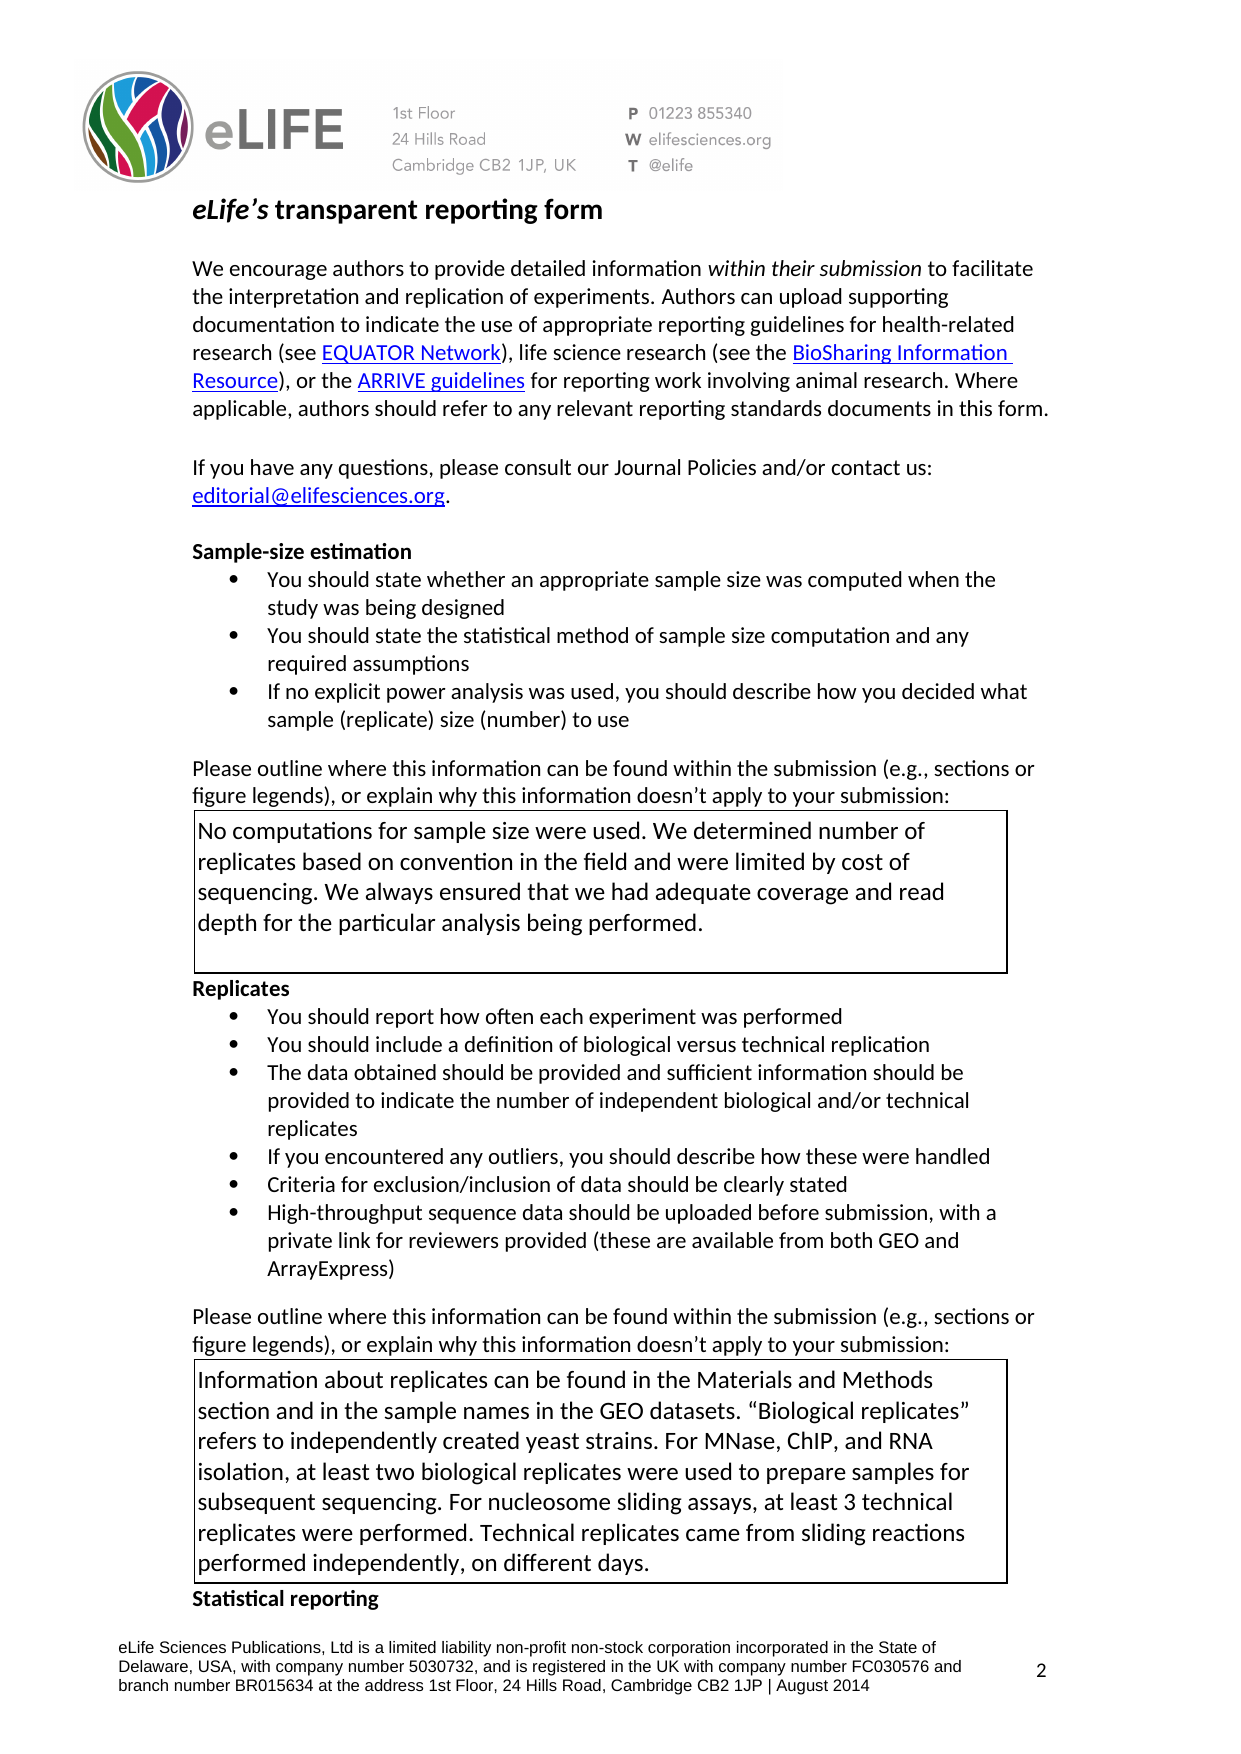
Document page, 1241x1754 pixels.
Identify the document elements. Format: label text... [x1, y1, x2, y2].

text Replicates [192, 838, 1053, 1002]
text eLife’s transparent reporting form [192, 191, 1053, 226]
text No computations for sample size were used. We determined number of replicates based on convention in the field and were limited by cost of sequencing. We always ensured that we had adequate coverage and read depth for the particular analysis being performed. [195, 813, 1006, 938]
text We encourage authors to provide detailed information within their submission to facilitate the interpretation and replication of experiments. Authors can upload supporting documentation to indicate the use of appropriate reporting guidelines for health-related research (see EQUATOR Network), life science research (see the BioSharing Information Resource), or the ARRIVE guidelines for reporting work involving animal research. Where applicable, authors should refer to any relevant reporting standards documents in this form. [192, 254, 1053, 423]
list The data obtained should be provided and sufficient information should be provided to indicate the number of independent biological and/or technical replicates [229, 1058, 1053, 1142]
list You should state the statistical method of sample size computation and any required assumptions [229, 621, 1053, 677]
list If you encountered any outliers, you should describe how these were handled [229, 1142, 1053, 1170]
text Sample-size estimation [192, 537, 1053, 565]
text Statistical reporting [192, 1419, 1053, 1612]
list You should report how often each experiment was performed [229, 1002, 1053, 1030]
list You should state whether an appropriate sample size was computed when the study was being designed [229, 565, 1053, 621]
list You should include a definition of biological versus technical replication [229, 1030, 1053, 1058]
text Information about replicates can be found in the Materials and Methods section and in the sample names in the GEO datasets. “Biological replicates” refers to independently created yeast strains. For MNase, ChIP, and RNA isolation, at least two biological replicates were used to prepare samples for subsequent sequencing. For nucleosome sliding assays, at least 3 technical replicates were performed. Technical replicates came from sliding reactions performed independently, on different days. [195, 1362, 1006, 1580]
list High-throughput sequence data should be uploaded before submission, with a private link for reviewers provided (these are available from both GEO and ArrayExpress) [229, 1198, 1053, 1282]
list If no explicit power analysis was used, you should describe how you decided what sample (replicate) size (number) to use [229, 677, 1053, 733]
picture [73, 59, 784, 191]
list Criteria for exclusion/inclusion of data should be clearly stated [229, 1170, 1053, 1198]
text If you have any questions, please consult our Journal Policies and/or contact us: editorial@elifesciences.org. [192, 453, 1053, 509]
